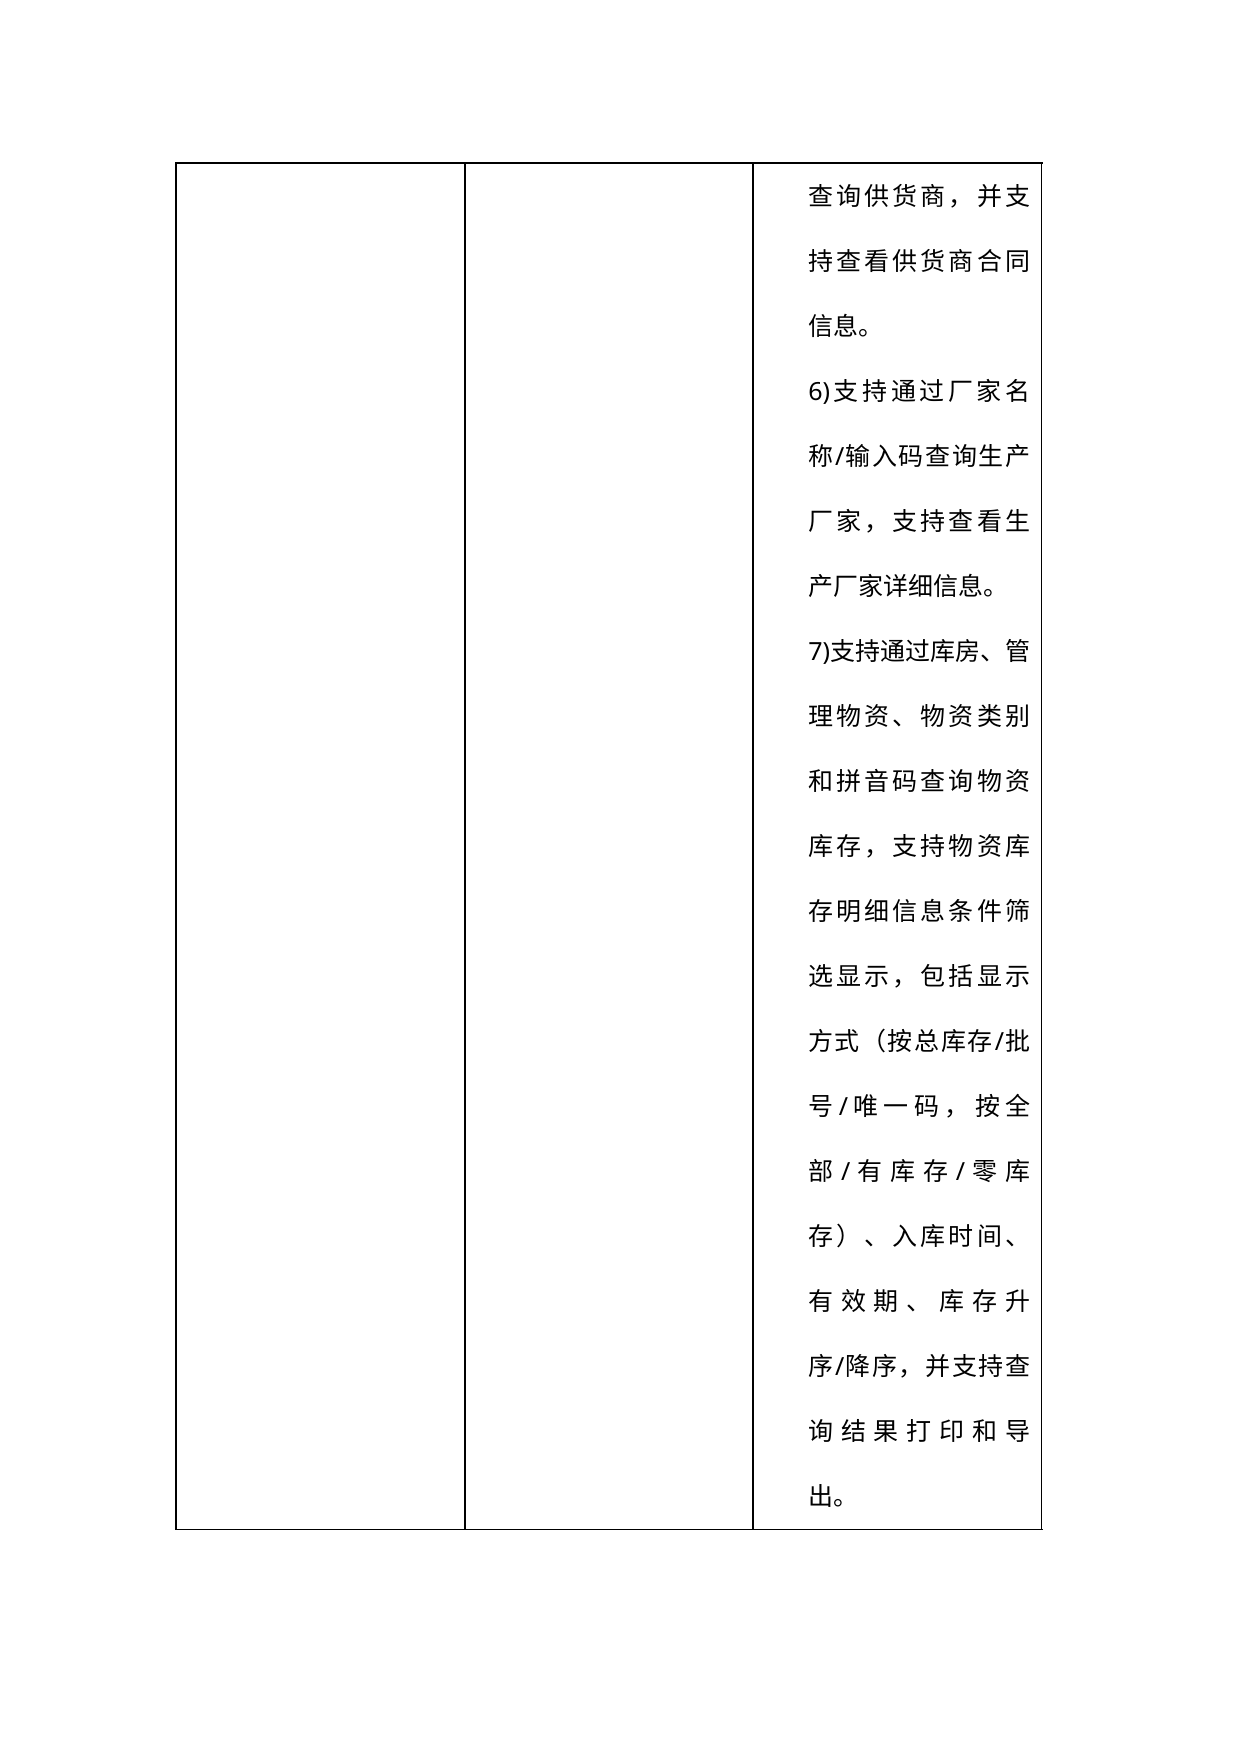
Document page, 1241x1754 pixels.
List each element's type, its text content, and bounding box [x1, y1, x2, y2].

table_cell [466, 164, 752, 1528]
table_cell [754, 164, 1041, 1528]
table_cell 2 [177, 164, 464, 1528]
